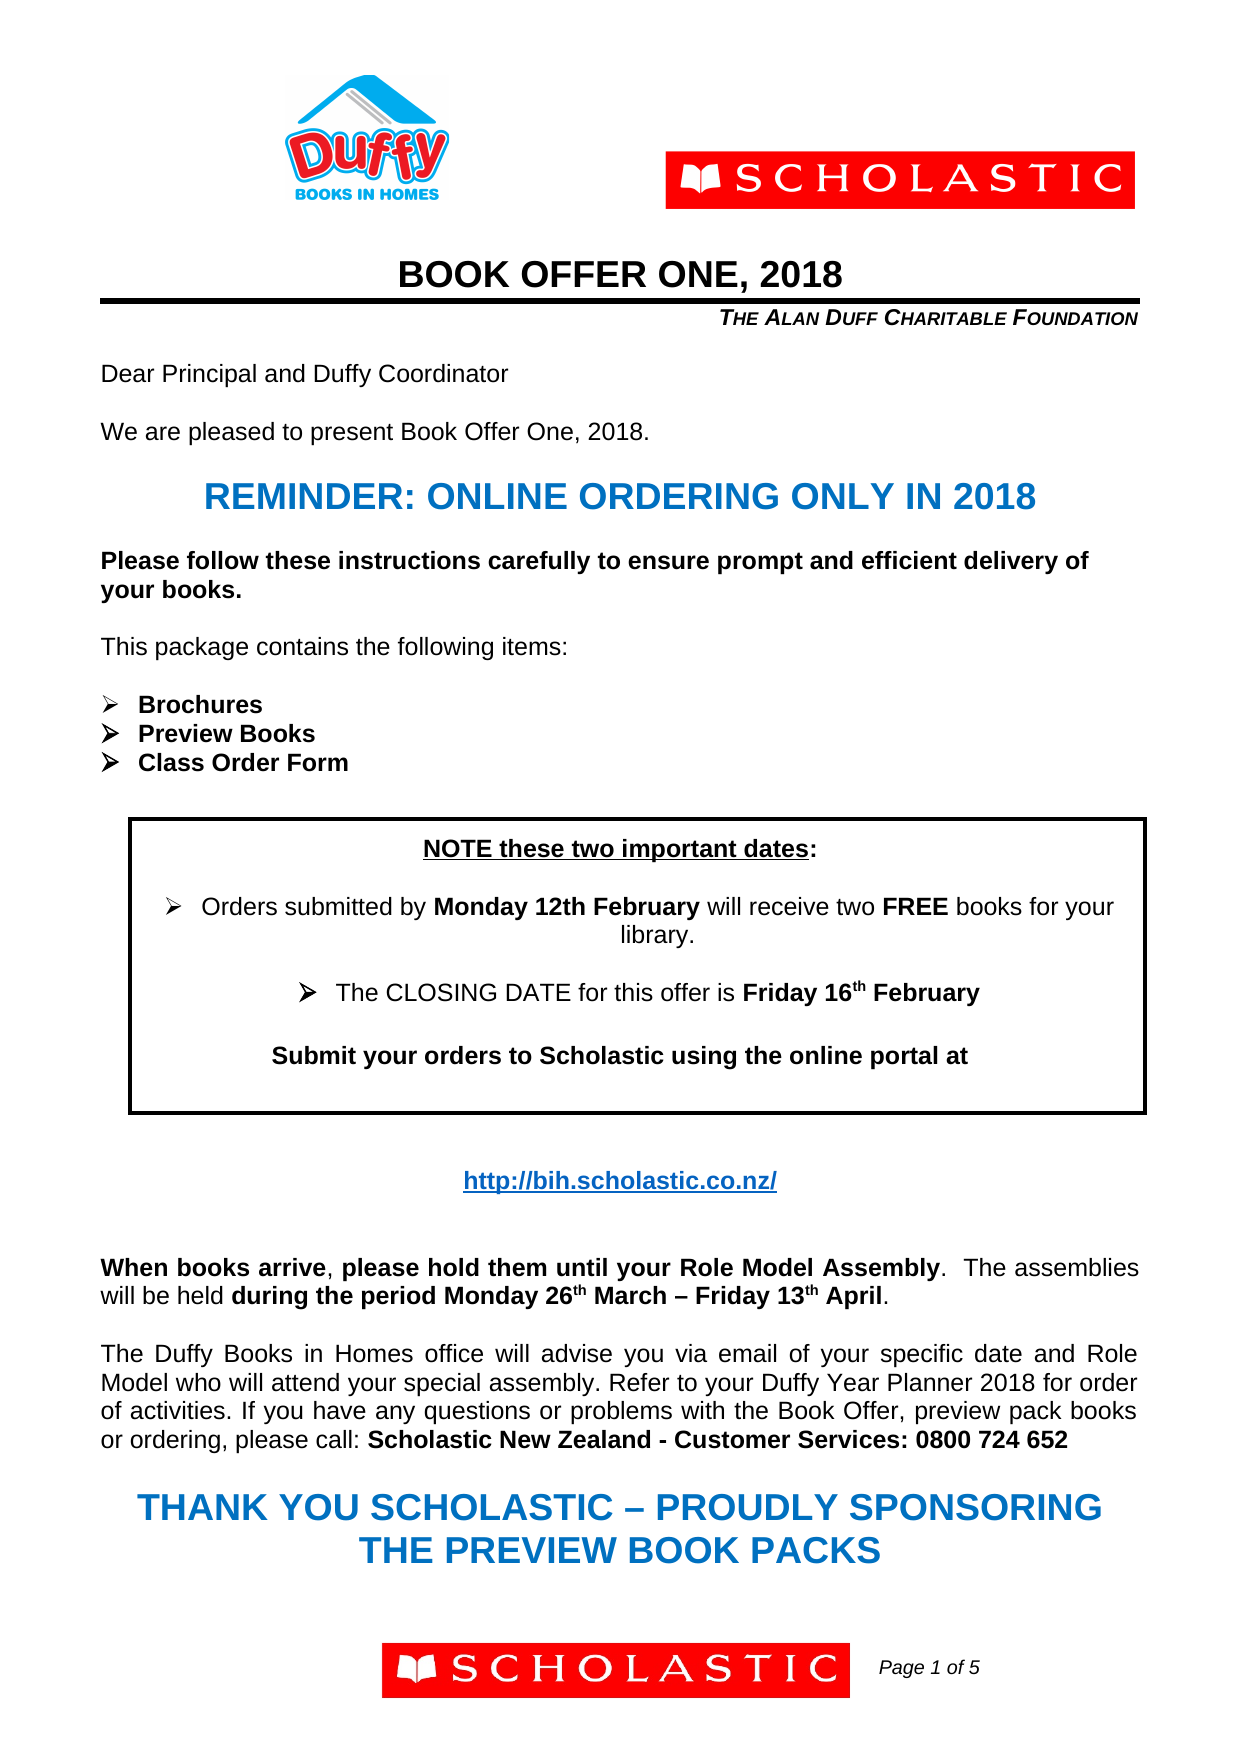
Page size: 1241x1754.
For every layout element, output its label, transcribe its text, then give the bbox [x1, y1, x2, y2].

list Orders submitted by Monday 12th February will receive two FREE books for your library. [138, 891, 1140, 949]
text We are pleased to present Book Offer One, 2018. [100, 417, 1140, 446]
text REMINDER: ONLINE ORDERING ONLY IN 2018 [100, 474, 1140, 517]
text BOOK OFFER ONE, 2018 [100, 253, 1140, 298]
text Submit your orders to Scholastic using the online portal at [100, 1041, 1140, 1069]
picture [380, 1641, 851, 1699]
picture [413, 155, 418, 166]
list Brochures [100, 690, 1140, 719]
text Please follow these instructions carefully to ensure prompt and efficient delivery of your books. [100, 546, 1140, 604]
text This package contains the following items: [100, 632, 1140, 661]
text The Duffy Books in Homes office will advise you via email of your specific date and Role Model who will attend your special assembly. Refer to your Duffy Year Planner 2018 for order of activities. If you have any questions or problems with the Book Offer, preview pack books or ordering, please call: Scholastic New Zealand - Customer Services: 0800 724 652 [100, 1339, 1140, 1454]
text Dear Principal and Duffy Coordinator [100, 359, 1140, 388]
picture [415, 132, 446, 179]
text The Alan Duff Charitable Foundation [100, 304, 1140, 331]
text When books arrive, please hold them until your Role Model Assembly. The assemblies will be held during the period Monday 26th March – Friday 13th April. [100, 1253, 1140, 1310]
text http://bih.scholastic.co.nz/ [100, 1166, 1140, 1195]
subtitle NOTE these two important dates: [100, 834, 1140, 863]
list Class Order Form [100, 748, 1140, 776]
picture [285, 75, 450, 156]
list The CLOSING DATE for this offer is Friday 16th February [138, 978, 1140, 1007]
picture [285, 144, 450, 200]
picture [664, 150, 1136, 210]
picture [289, 132, 414, 181]
text THANK YOU SCHOLASTIC – PROUDLY SPONSORING THE PREVIEW BOOK PACKS [100, 1485, 1140, 1571]
list Preview Books [100, 719, 1140, 748]
